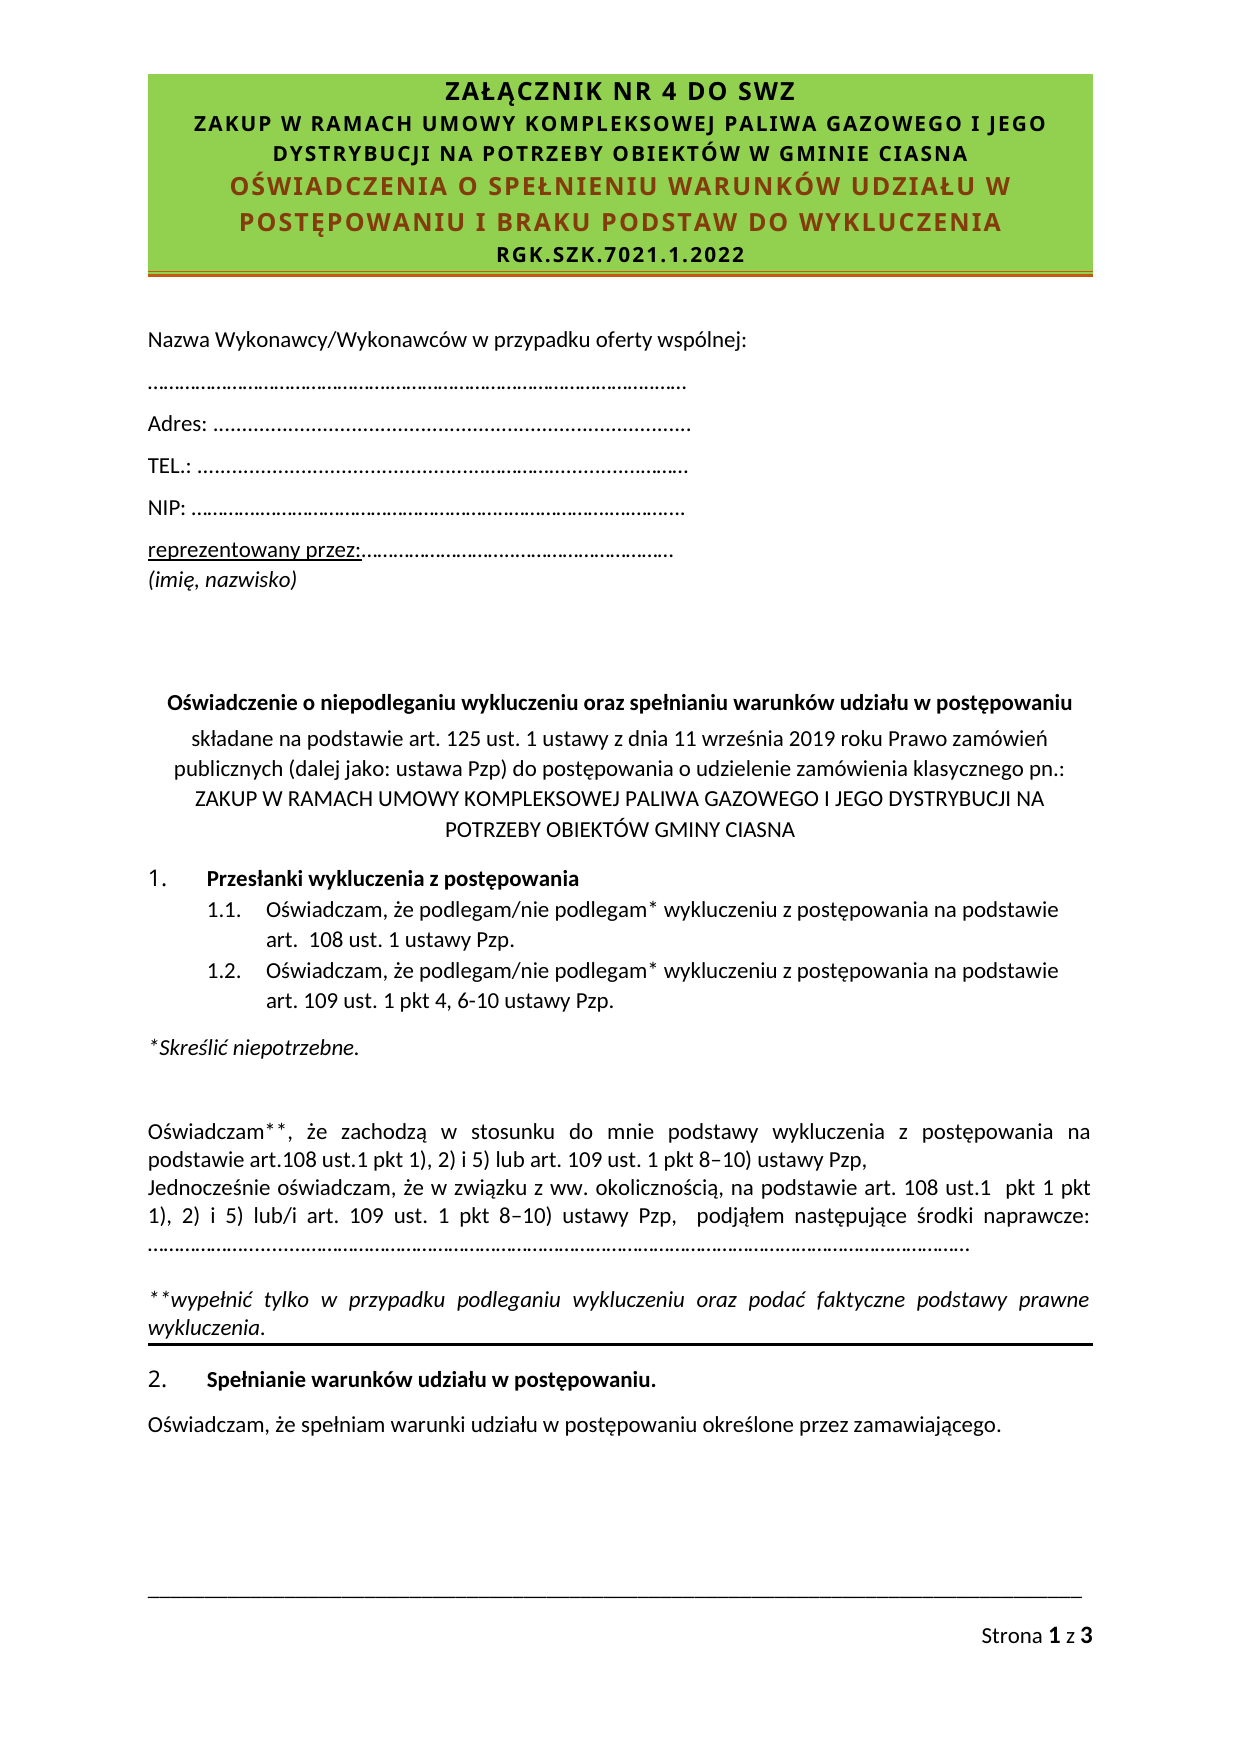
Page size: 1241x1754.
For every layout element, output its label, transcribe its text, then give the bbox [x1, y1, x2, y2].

text Oświadczam, że spełniam warunki udziału w postępowaniu określone przez zamawiającego. [148, 1410, 1093, 1438]
text Oświadczam**, że zachodzą w stosunku do mnie podstawy wykluczenia z postępowania na podstawie art.108 ust.1 pkt 1), 2) i 5) lub art. 109 ust. 1 pkt 8‒10) ustawy Pzp, [148, 1117, 1093, 1173]
text **wypełnić tylko w przypadku podleganiu wykluczeniu oraz podać faktyczne podstawy prawne wykluczenia. [148, 1285, 1093, 1343]
text TEL.: ..................................................…………................……… [148, 451, 1093, 479]
text (imię, nazwisko) [148, 565, 605, 593]
text reprezentowany przez:………………………..………………………… [148, 535, 1093, 563]
text *Skreślić niepotrzebne. [148, 1033, 1093, 1061]
text NIP: ………….………………………………………..……………….….…….... [148, 493, 1093, 521]
text Oświadczenie o niepodleganiu wykluczeniu oraz spełnianiu warunków udziału w postępowaniu [148, 688, 1093, 716]
list Oświadczam, że podlegam/nie podlegam* wykluczeniu z postępowania na podstawie art. 108 ust. 1 ustawy Pzp. [207, 895, 1093, 954]
text składane na podstawie art. 125 ust. 1 ustawy z dnia 11 września 2019 roku Prawo zamówień publicznych (dalej jako: ustawa Pzp) do postępowania o udzielenie zamówienia klasycznego pn.: ZAKUP W RAMACH UMOWY KOMPLEKSOWEJ PALIWA GAZOWEGO I JEGO DYSTRYBUCJI NA POTRZEBY OBIEKTÓW GMINY CIASNA [148, 724, 1093, 843]
text __________________________________________________________________________________ [148, 1573, 1093, 1601]
text ……………………………………….…………………………………………..…… [148, 367, 1093, 395]
list Spełnianie warunków udziału w postępowaniu. [148, 1363, 1093, 1394]
text Nazwa Wykonawcy/Wykonawców w przypadku oferty wspólnej: [148, 325, 1093, 353]
list Oświadczam, że podlegam/nie podlegam* wykluczeniu z postępowania na podstawie art. 109 ust. 1 pkt 4, 6-10 ustawy Pzp. [207, 956, 1093, 1014]
text Adres: ................................................................................... [148, 409, 1093, 437]
list Przesłanki wykluczenia z postępowania [148, 862, 1093, 893]
text Jednocześnie oświadczam, że w związku z ww. okolicznością, na podstawie art. 108 ust.1 pkt 1 pkt 1), 2) i 5) lub/i art. 109 ust. 1 pkt 8‒10) ustawy Pzp, podjąłem następujące środki naprawcze:………………...........……………………………………………………………………………………………………………… [148, 1173, 1093, 1257]
